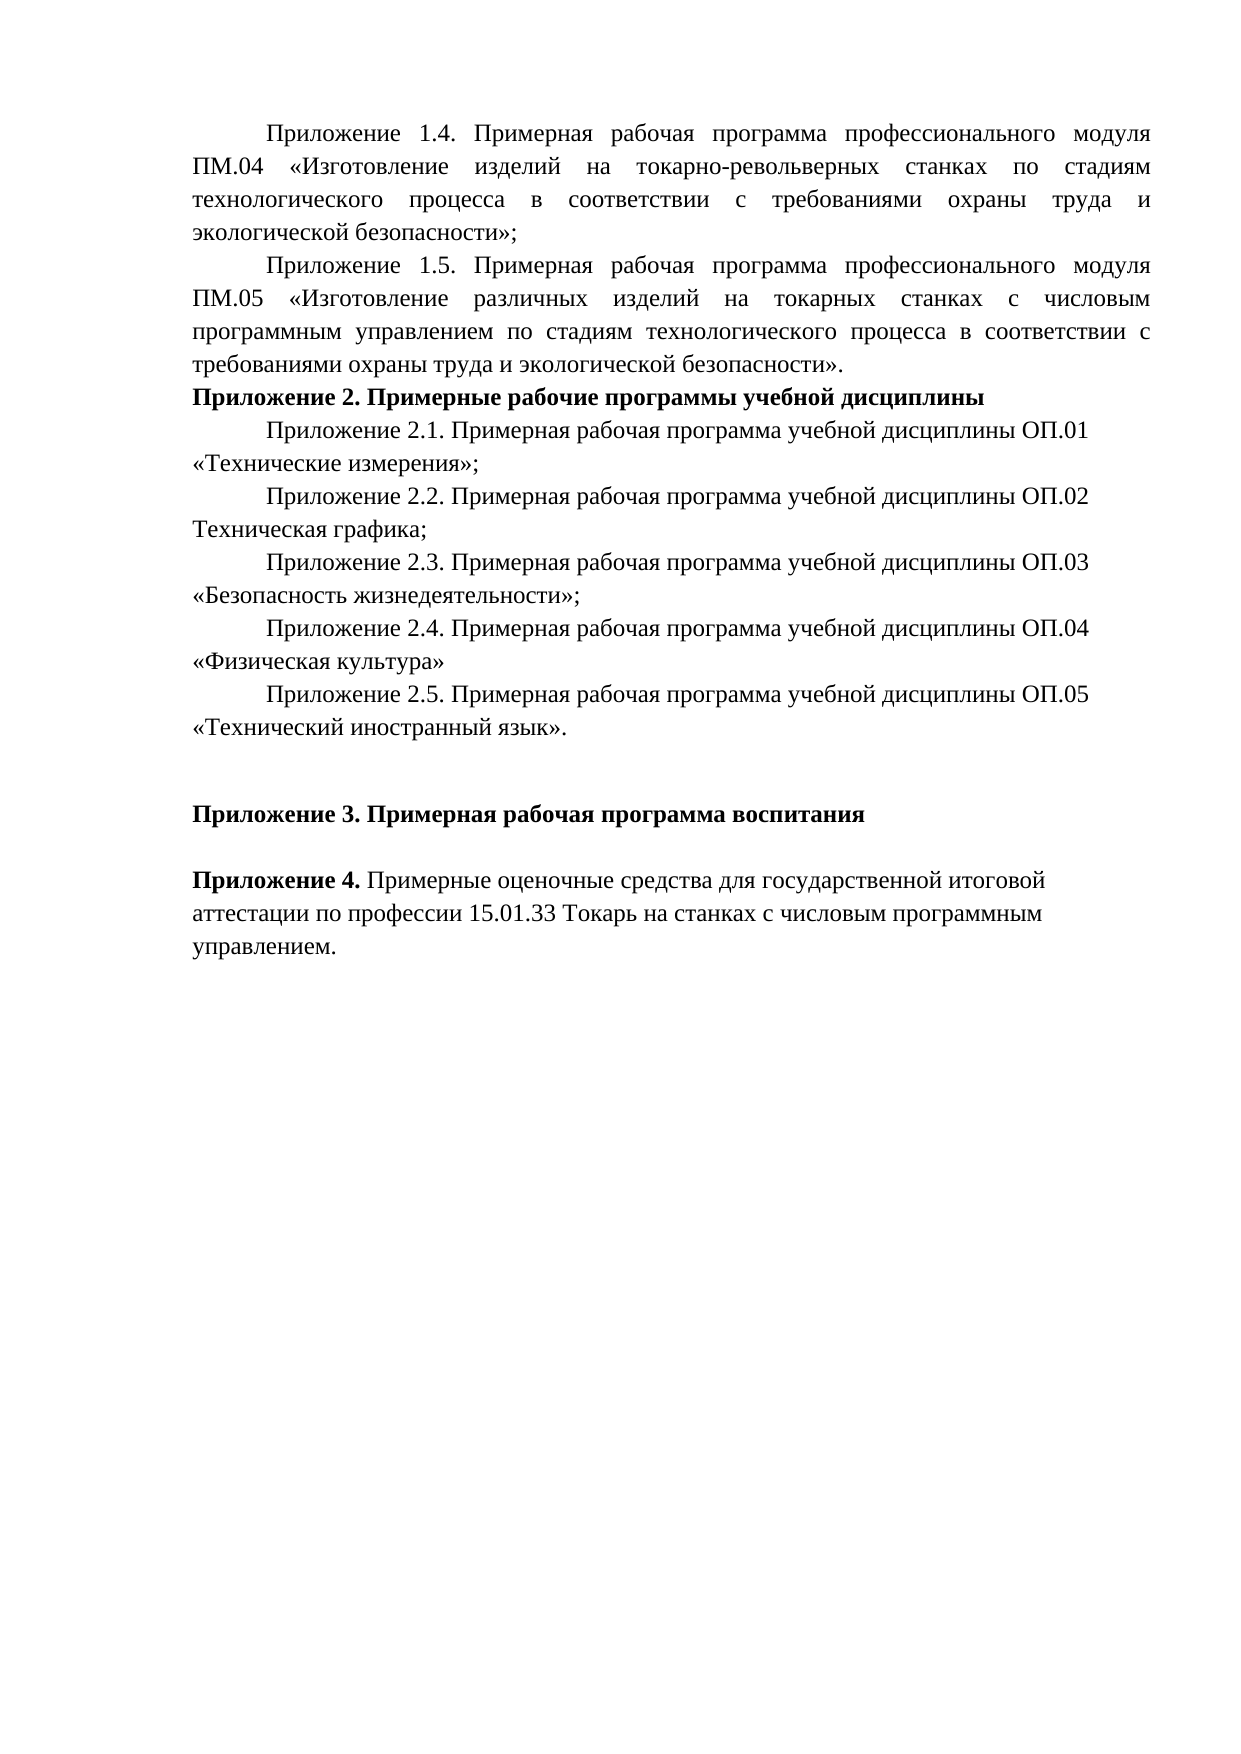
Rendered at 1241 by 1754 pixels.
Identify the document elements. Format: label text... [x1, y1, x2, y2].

text Приложение 2.5. Примерная рабочая программа учебной дисциплины ОП.05 «Технический иностранный язык». [192, 679, 1152, 741]
text Приложение 2.1. Примерная рабочая программа учебной дисциплины ОП.01 «Технические измерения»; [192, 415, 1152, 477]
text Приложение 3. Примерная рабочая программа воспитания [192, 799, 1152, 828]
text Приложение 4. Примерные оценочные средства для государственной итоговой аттестации по профессии 15.01.33 Токарь на станках с числовым программным управлением. [192, 865, 1152, 960]
text Приложение 2.2. Примерная рабочая программа учебной дисциплины ОП.02 Техническая графика; [192, 481, 1152, 543]
text Приложение 2.3. Примерная рабочая программа учебной дисциплины ОП.03 «Безопасность жизнедеятельности»; [192, 547, 1152, 609]
text Приложение 1.5. Примерная рабочая программа профессионального модуля ПМ.05 «Изготовление различных изделий на токарных станках с числовым программным управлением по стадиям технологического процесса в соответствии с требованиями охраны труда и экологической безопасности». [192, 250, 1152, 378]
text Приложение 1.4. Примерная рабочая программа профессионального модуля ПМ.04 «Изготовление изделий на токарно-револьверных станках по стадиям технологического процесса в соответствии с требованиями охраны труда и экологической безопасности»; [192, 118, 1152, 246]
text Приложение 2.4. Примерная рабочая программа учебной дисциплины ОП.04 «Физическая культура» [192, 613, 1152, 675]
text Приложение 2. Примерные рабочие программы учебной дисциплины [192, 382, 1152, 411]
